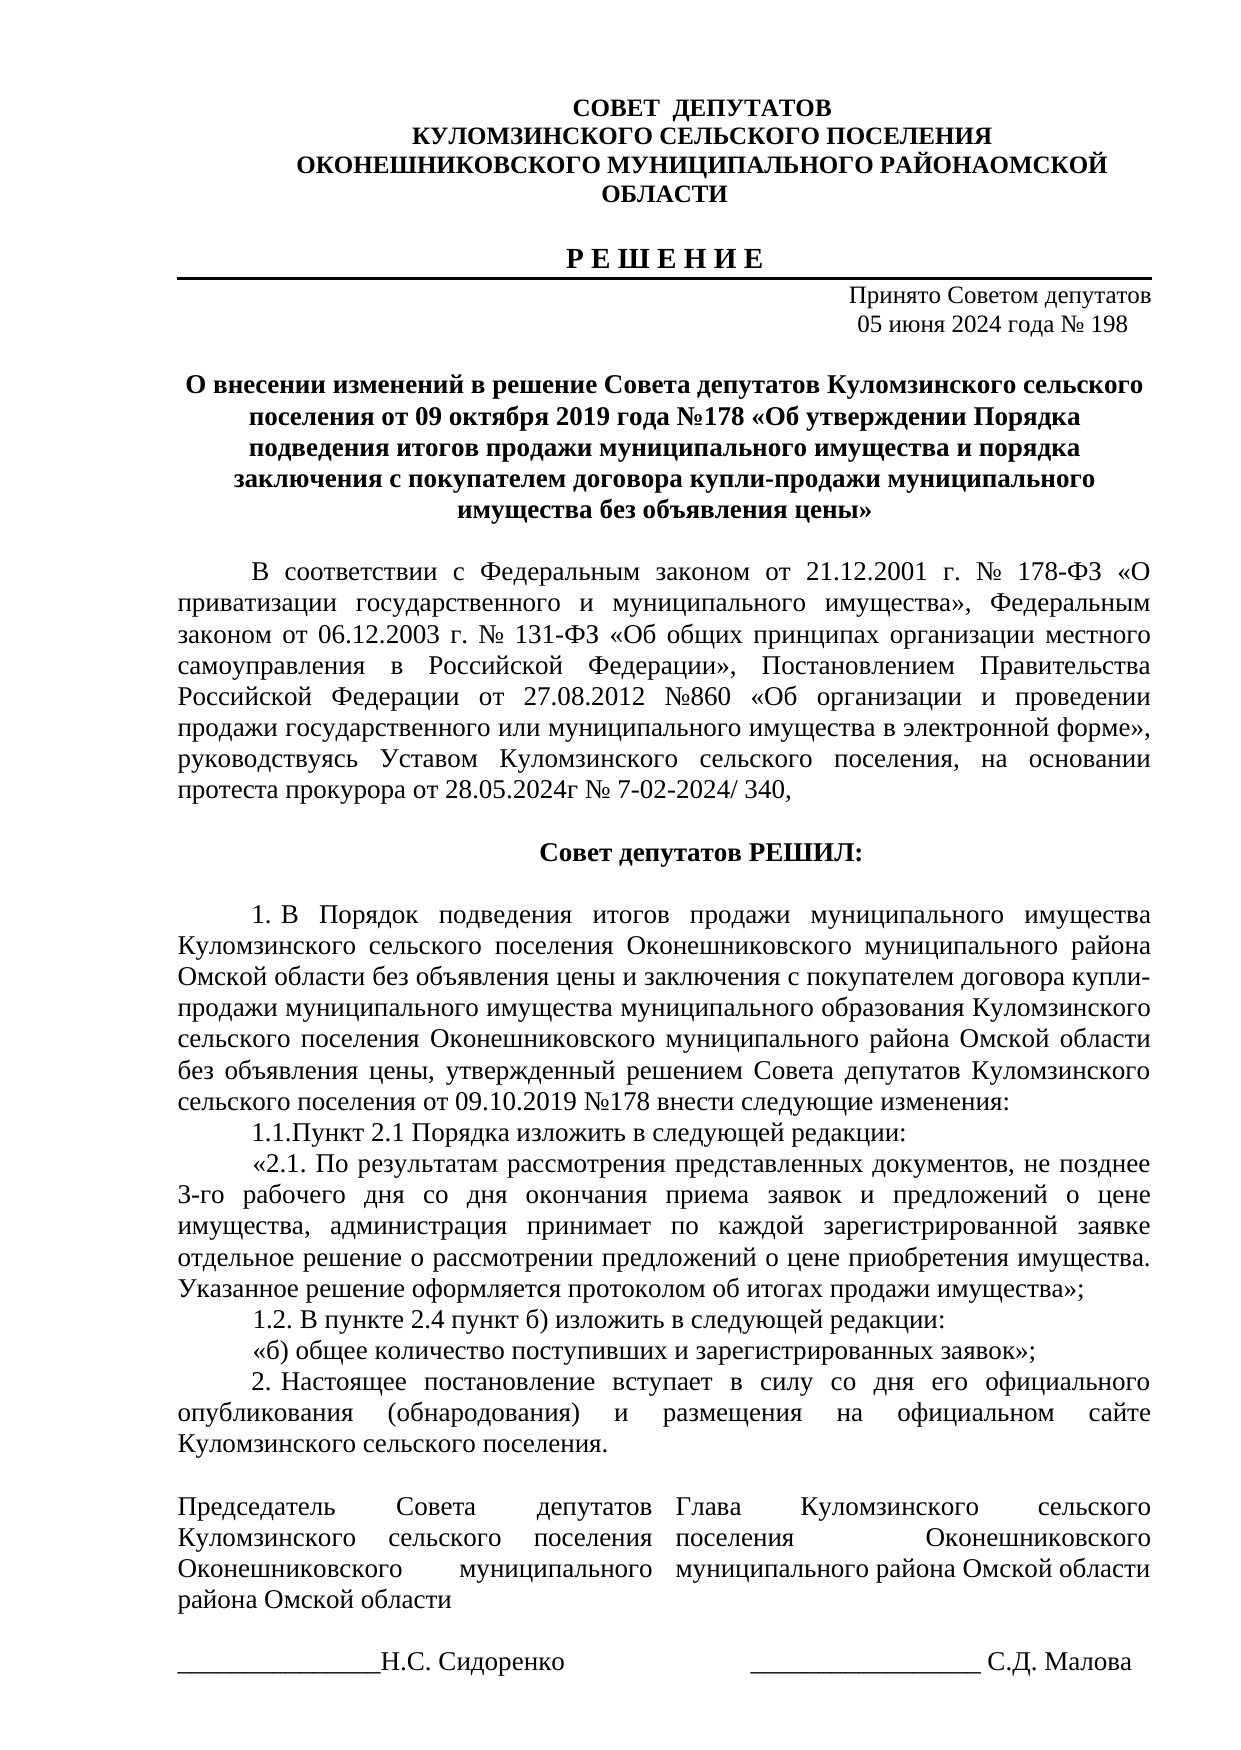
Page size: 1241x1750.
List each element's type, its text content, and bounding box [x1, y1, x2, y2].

table_header Глава Куломзинского сельского поселения Оконешниковского муниципального района Омской области _________________ С.Д. Малова [664, 1490, 1162, 1677]
text О внесении изменений в решение Совета депутатов Куломзинского сельского поселения от 09 октября 2019 года №178 «Об утверждении Порядка подведения итогов продажи муниципального имущества и порядка заключения с покупателем договора купли-продажи муниципального имущества без объявления цены» [177, 368, 1152, 524]
text В соответствии с Федеральным законом от 21.12.2001 г. № 178-ФЗ «О приватизации государственного и муниципального имущества», Федеральным законом от 06.12.2003 г. № 131-ФЗ «Об общих принципах организации местного самоуправления в Российской Федерации», Постановлением Правительства Российской Федерации от 27.08.2012 №860 «Об организации и проведении продажи государственного или муниципального имущества в электронной форме», руководствуясь Уставом Куломзинского сельского поселения, на основании протеста прокурора от 28.05.2024г № 7-02-2024/ 340, [177, 555, 1152, 804]
title Принято Советом депутатов [177, 280, 1152, 309]
text Совет депутатов РЕШИЛ: [177, 836, 1152, 867]
text 1.1.Пункт 2.1 Порядка изложить в следующей редакции: [251, 1116, 1152, 1147]
text «2.1. По результатам рассмотрения представленных документов, не позднее 3-го рабочего дня со дня окончания приема заявок и предложений о цене имущества, администрация принимает по каждой зарегистрированной заявке отдельное решение о рассмотрении предложений о цене приобретения имущества. Указанное решение оформляется протоколом об итогах продажи имущества»; [177, 1147, 1152, 1303]
table_header Председатель Совета депутатов Куломзинского сельского поселения Оконешниковского муниципального района Омской области _______________Н.С. Сидоренко [166, 1490, 664, 1677]
text ОКОНЕШНИКОВСКОГО МУНИЦИПАЛЬНОГО РАЙОНАОМСКОЙ ОБЛАСТИ [177, 150, 1152, 208]
list Настоящее постановление вступает в силу со дня его официального опубликования (обнародования) и размещения на официальном сайте Куломзинского сельского поселения. [177, 1365, 1152, 1459]
text СОВЕТ ДЕПУТАТОВ [177, 93, 1152, 121]
text «б) общее количество поступивших и зарегистрированных заявок»; [177, 1334, 1152, 1365]
title 05 июня 2024 года № 198 [177, 309, 1152, 337]
text КУЛОМЗИНСКОГО СЕЛЬСКОГО ПОСЕЛЕНИЯ [177, 121, 1152, 150]
text 1.2. В пункте 2.4 пункт б) изложить в следующей редакции: [177, 1303, 1152, 1334]
text Р Е Ш Е Н И Е [177, 241, 1152, 277]
list В Порядок подведения итогов продажи муниципального имущества Куломзинского сельского поселения Оконешниковского муниципального района Омской области без объявления цены и заключения с покупателем договора купли-продажи муниципального имущества муниципального образования Куломзинского сельского поселения Оконешниковского муниципального района Омской области без объявления цены, утвержденный решением Совета депутатов Куломзинского сельского поселения от 09.10.2019 №178 внести следующие изменения: [177, 898, 1152, 1116]
